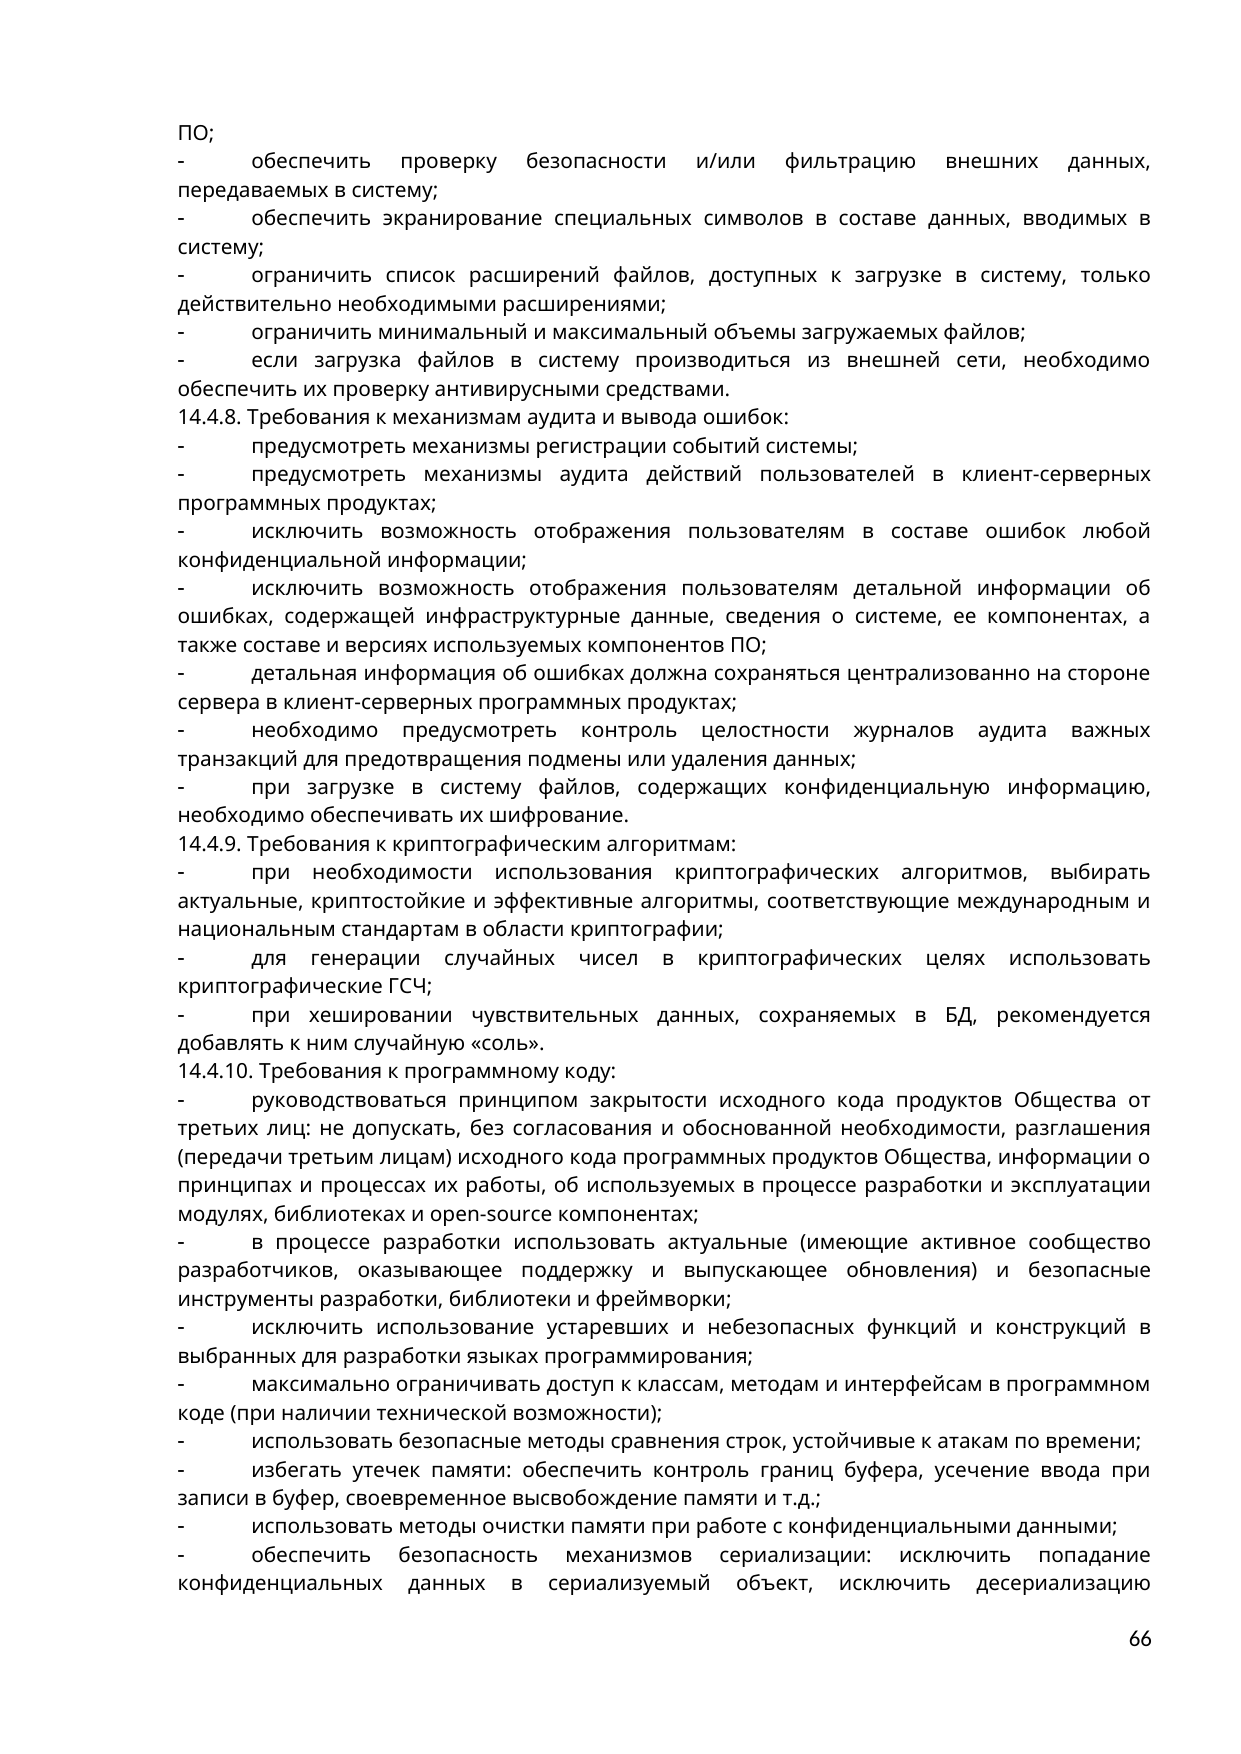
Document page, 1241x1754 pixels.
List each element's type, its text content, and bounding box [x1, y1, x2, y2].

list при загрузке в систему файлов, содержащих конфиденциальную информацию, необходимо обеспечивать их шифрование. [177, 772, 1152, 829]
list использовать методы очистки памяти при работе с конфиденциальными данными; [177, 1512, 1152, 1540]
list необходимо предусмотреть контроль целостности журналов аудита важных транзакций для предотвращения подмены или удаления данных; [177, 715, 1152, 772]
list исключить возможность отображения пользователям детальной информации об ошибках, содержащей инфраструктурные данные, сведения о системе, ее компонентах, а также составе и версиях используемых компонентов ПО; [177, 573, 1152, 658]
list обеспечить экранирование специальных символов в составе данных, вводимых в систему; [177, 203, 1152, 260]
list для генерации случайных чисел в криптографических целях использовать криптографические ГСЧ; [177, 943, 1152, 1000]
list предусмотреть механизмы регистрации событий системы; [177, 431, 1152, 459]
list исключить возможность отображения пользователям в составе ошибок любой конфиденциальной информации; [177, 516, 1152, 573]
list в процессе разработки использовать актуальные (имеющие активное сообщество разработчиков, оказывающее поддержку и выпускающее обновления) и безопасные инструменты разработки, библиотеки и фреймворки; [177, 1227, 1152, 1312]
list использовать безопасные методы сравнения строк, устойчивые к атакам по времени; [177, 1426, 1152, 1455]
list обеспечить проверку безопасности и/или фильтрацию внешних данных, передаваемых в систему; [177, 147, 1152, 203]
list исключить использование устаревших и небезопасных функций и конструкций в выбранных для разработки языках программирования; [177, 1312, 1152, 1369]
list предусмотреть механизмы аудита действий пользователей в клиент-серверных программных продуктах; [177, 459, 1152, 516]
list детальная информация об ошибках должна сохраняться централизованно на стороне сервера в клиент-серверных программных продуктах; [177, 658, 1152, 715]
text 14.4.8. Требования к механизмам аудита и вывода ошибок: [177, 402, 1152, 431]
list ограничить минимальный и максимальный объемы загружаемых файлов; [177, 317, 1152, 346]
list ограничить список расширений файлов, доступных к загрузке в систему, только действительно необходимыми расширениями; [177, 260, 1152, 317]
text 14.4.10. Требования к программному коду: [177, 1057, 1152, 1085]
list если загрузка файлов в систему производиться из внешней сети, необходимо обеспечить их проверку антивирусными средствами. [177, 346, 1152, 402]
text 14.4.9. Требования к криптографическим алгоритмам: [177, 829, 1152, 857]
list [177, 118, 1152, 147]
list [177, 1540, 1152, 1597]
list при хешировании чувствительных данных, сохраняемых в БД, рекомендуется добавлять к ним случайную «соль». [177, 1000, 1152, 1057]
list избегать утечек памяти: обеспечить контроль границ буфера, усечение ввода при записи в буфер, своевременное высвобождение памяти и т.д.; [177, 1455, 1152, 1512]
list максимально ограничивать доступ к классам, методам и интерфейсам в программном коде (при наличии технической возможности); [177, 1369, 1152, 1426]
list руководствоваться принципом закрытости исходного кода продуктов Общества от третьих лиц: не допускать, без согласования и обоснованной необходимости, разглашения (передачи третьим лицам) исходного кода программных продуктов Общества, информации о принципах и процессах их работы, об используемых в процессе разработки и эксплуатации модулях, библиотеках и open-source компонентах; [177, 1085, 1152, 1227]
list при необходимости использования криптографических алгоритмов, выбирать актуальные, криптостойкие и эффективные алгоритмы, соответствующие международным и национальным стандартам в области криптографии; [177, 857, 1152, 943]
